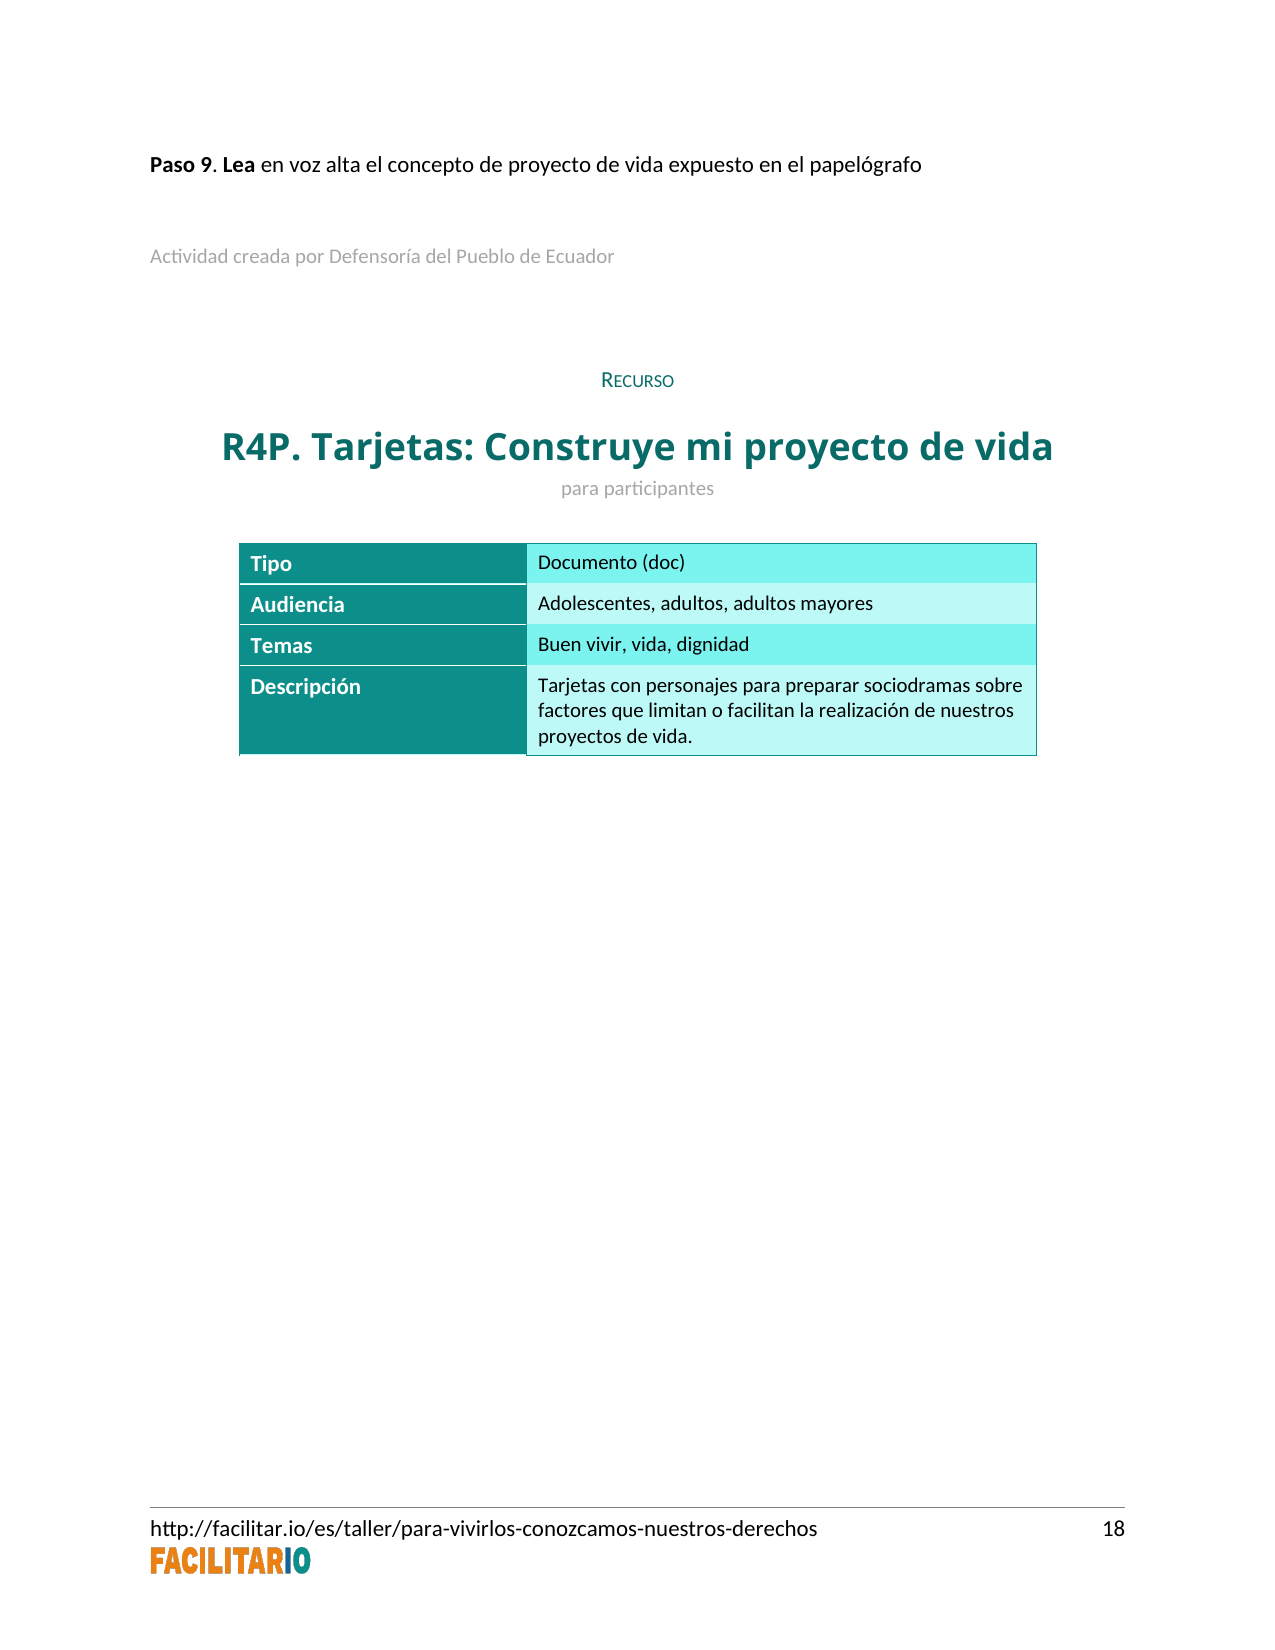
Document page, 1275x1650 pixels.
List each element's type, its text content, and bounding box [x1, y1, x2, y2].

text para participantes [150, 475, 1125, 501]
table_cell Audiencia [240, 585, 526, 624]
text Actividad creada por Defensoría del Pueblo de Ecuador [150, 244, 1125, 269]
text Recurso [150, 365, 1125, 393]
table_cell Buen vivir, vida, dignidad [527, 624, 1036, 665]
table_cell Descripción [240, 666, 526, 754]
table_header Tipo [240, 544, 526, 583]
text Paso 9. Lea en voz alta el concepto de proyecto de vida expuesto en el papelógrafo [150, 150, 1125, 178]
table_cell Adolescentes, adultos, adultos mayores [527, 584, 1036, 624]
picture [145, 1544, 315, 1576]
table_cell Tarjetas con personajes para preparar sociodramas sobre factores que limitan o facilitan la realización de nuestros proyectos de vida. [527, 665, 1036, 754]
table_header Documento (doc) [527, 544, 1036, 583]
subtitle R4P. Tarjetas: Construye mi proyecto de vida [150, 420, 1125, 471]
table_cell Temas [240, 625, 526, 665]
